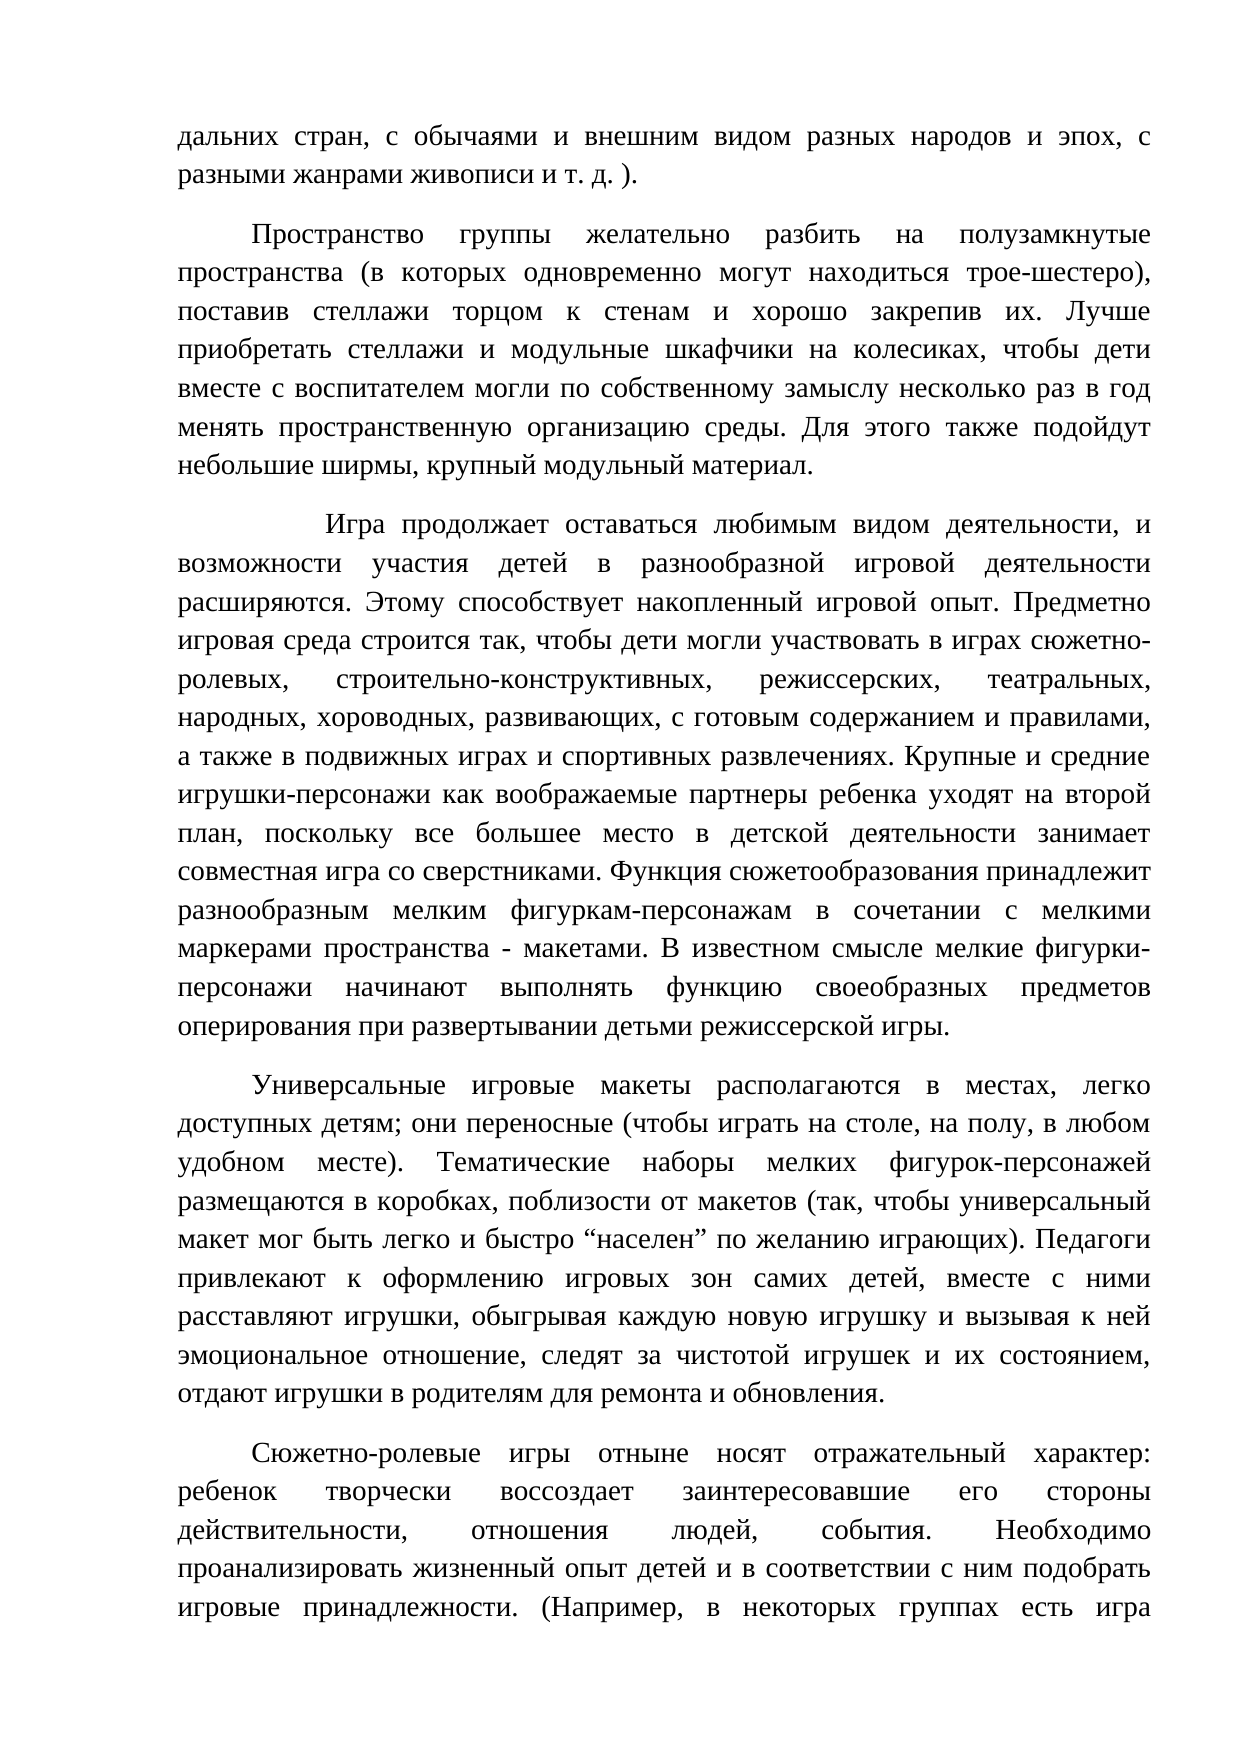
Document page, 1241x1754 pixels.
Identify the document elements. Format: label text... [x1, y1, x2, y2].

text Универсальные игровые макеты располагаются в местах, легко доступных детям; они переносные (чтобы играть на столе, на полу, в любом удобном месте). Тематические наборы мелких фигурок-персонажей размещаются в коробках, поблизости от макетов (так, чтобы универсальный макет мог быть легко и быстро “населен” по желанию играющих). Педагоги привлекают к оформлению игровых зон самих детей, вместе с ними расставляют игрушки, обыгрывая каждую новую игрушку и вызывая к ней эмоциональное отношение, следят за чистотой игрушек и их состоянием, отдают игрушки в родителям для ремонта и обновления. [177, 1067, 1152, 1409]
text Пространство группы желательно разбить на полузамкнутые пространства (в которых одновременно могут находиться трое-шестеро), поставив стеллажи торцом к стенам и хорошо закрепив их. Лучше приобретать стеллажи и модульные шкафчики на колесиках, чтобы дети вместе с воспитателем могли по собственному замыслу несколько раз в год менять пространственную организацию среды. Для этого также подойдут небольшие ширмы, крупный модульный материал. [177, 216, 1152, 481]
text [177, 1435, 1152, 1622]
text Игра продолжает оставаться любимым видом деятельности, и возможности участия детей в разнообразной игровой деятельности расширяются. Этому способствует накопленный игровой опыт. Предметно игровая среда строится так, чтобы дети могли участвовать в играх сюжетно-ролевых, строительно-конструктивных, режиссерских, театральных, народных, хороводных, развивающих, с готовым содержанием и правилами, а также в подвижных играх и спортивных развлечениях. Крупные и средние игрушки-персонажи как воображаемые партнеры ребенка уходят на второй план, поскольку все большее место в детской деятельности занимает совместная игра со сверстниками. Функция сюжетообразования принадлежит разнообразным мелким фигуркам-персонажам в сочетании с мелкими маркерами пространства - макетами. В известном смысле мелкие фигурки-персонажи начинают выполнять функцию своеобразных предметов оперирования при развертывании детьми режиссерской игры. [177, 507, 1152, 1041]
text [177, 118, 1152, 190]
